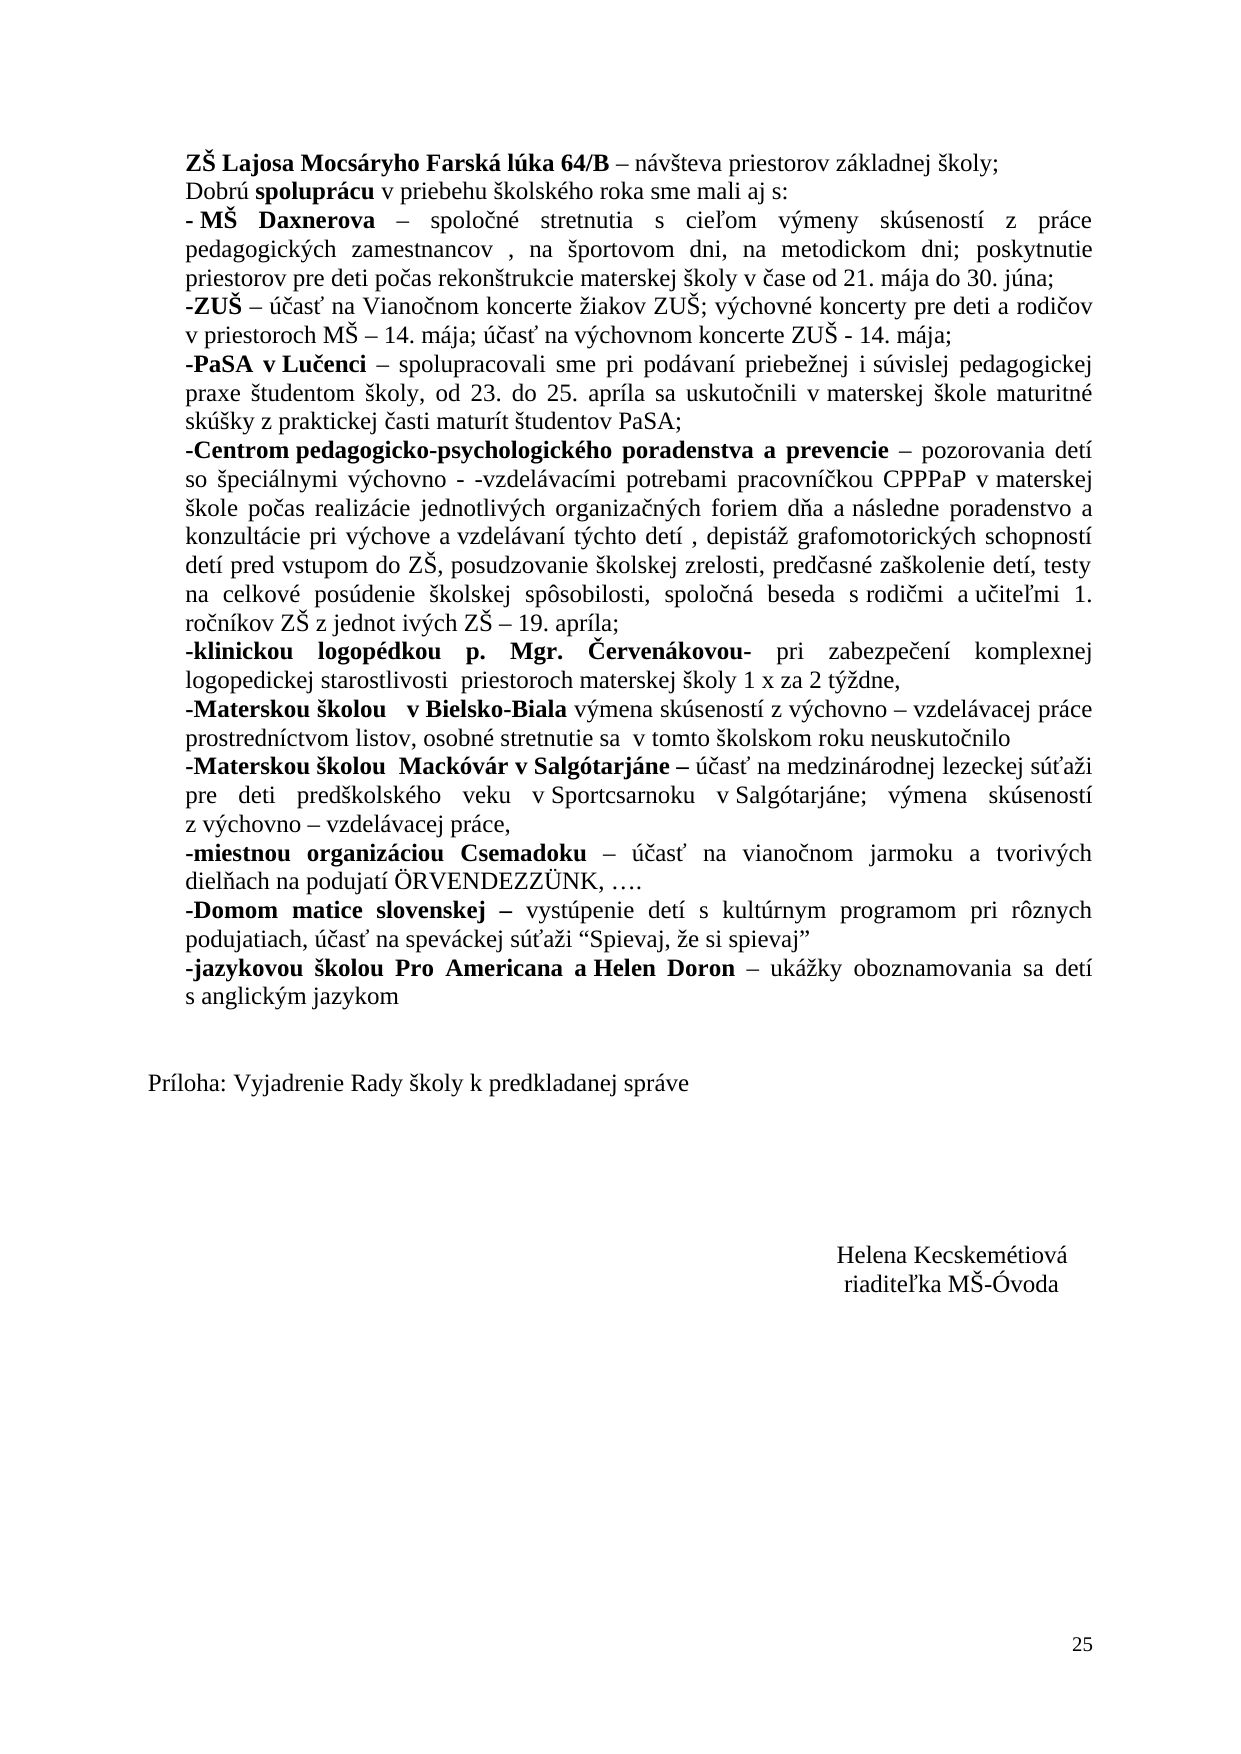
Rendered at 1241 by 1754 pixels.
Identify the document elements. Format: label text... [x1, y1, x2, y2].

text Dobrú spoluprácu v priebehu školského roka sme mali aj s: [185, 176, 1093, 205]
text -ZUŠ – účasť na Vianočnom koncerte žiakov ZUŠ; výchovné koncerty pre deti a rodičov v priestoroch MŠ – 14. mája; účasť na výchovnom koncerte ZUŠ - 14. mája; [185, 291, 1093, 349]
text -jazykovou školou Pro Americana a Helen Doron – ukážky oboznamovania sa detí s anglickým jazykom [185, 953, 1093, 1010]
text -Materskou školou Mackóvár v Salgótarjáne – účasť na medzinárodnej lezeckej súťaži pre deti predškolského veku v Sportcsarnoku v Salgótarjáne; výmena skúseností z výchovno – vzdelávacej práce, [185, 751, 1093, 838]
text Príloha: Vyjadrenie Rady školy k predkladanej správe [148, 1068, 1093, 1096]
text - MŠ Daxnerova – spoločné stretnutia s cieľom výmeny skúseností z práce pedagogických zamestnancov , na športovom dni, na metodickom dni; poskytnutie priestorov pre deti počas rekonštrukcie materskej školy v čase od 21. mája do 30. júna; [185, 205, 1093, 291]
text -klinickou logopédkou p. Mgr. Červenákovou- pri zabezpečení komplexnej logopedickej starostlivosti priestoroch materskej školy 1 x za 2 týždne, [185, 636, 1093, 694]
text -Domom matice slovenskej – vystúpenie detí s kultúrnym programom pri rôznych podujatiach, účasť na speváckej súťaži “Spievaj, že si spievaj” [185, 895, 1093, 953]
text -PaSA v Lučenci – spolupracovali sme pri podávaní priebežnej i súvislej pedagogickej praxe študentom školy, od 23. do 25. apríla sa uskutočnili v materskej škole maturitné skúšky z praktickej časti maturít študentov PaSA; [185, 349, 1093, 435]
text Helena Kecskemétiová [738, 1240, 1093, 1269]
text -Centrom pedagogicko-psychologického poradenstva a prevencie – pozorovania detí so špeciálnymi výchovno - -vzdelávacími potrebami pracovníčkou CPPPaP v materskej škole počas realizácie jednotlivých organizačných foriem dňa a následne poradenstvo a konzultácie pri výchove a vzdelávaní týchto detí , depistáž grafomotorických schopností detí pred vstupom do ZŠ, posudzovanie školskej zrelosti, predčasné zaškolenie detí, testy na celkové posúdenie školskej spôsobilosti, spoločná beseda s rodičmi a učiteľmi 1. ročníkov ZŠ z jednot ivých ZŠ – 19. apríla; [185, 435, 1093, 636]
text -miestnou organizáciou Csemadoku – účasť na vianočnom jarmoku a tvorivých dielňach na podujatí ÖRVENDEZZÜNK, …. [185, 838, 1093, 895]
text ZŠ Lajosa Mocsáryho Farská lúka 64/B – návšteva priestorov základnej školy; [185, 148, 1093, 176]
text -Materskou školou v Bielsko-Biala výmena skúseností z výchovno – vzdelávacej práce prostredníctvom listov, osobné stretnutie sa v tomto školskom roku neuskutočnilo [185, 694, 1093, 751]
text riaditeľka MŠ-Óvoda [738, 1269, 1093, 1298]
